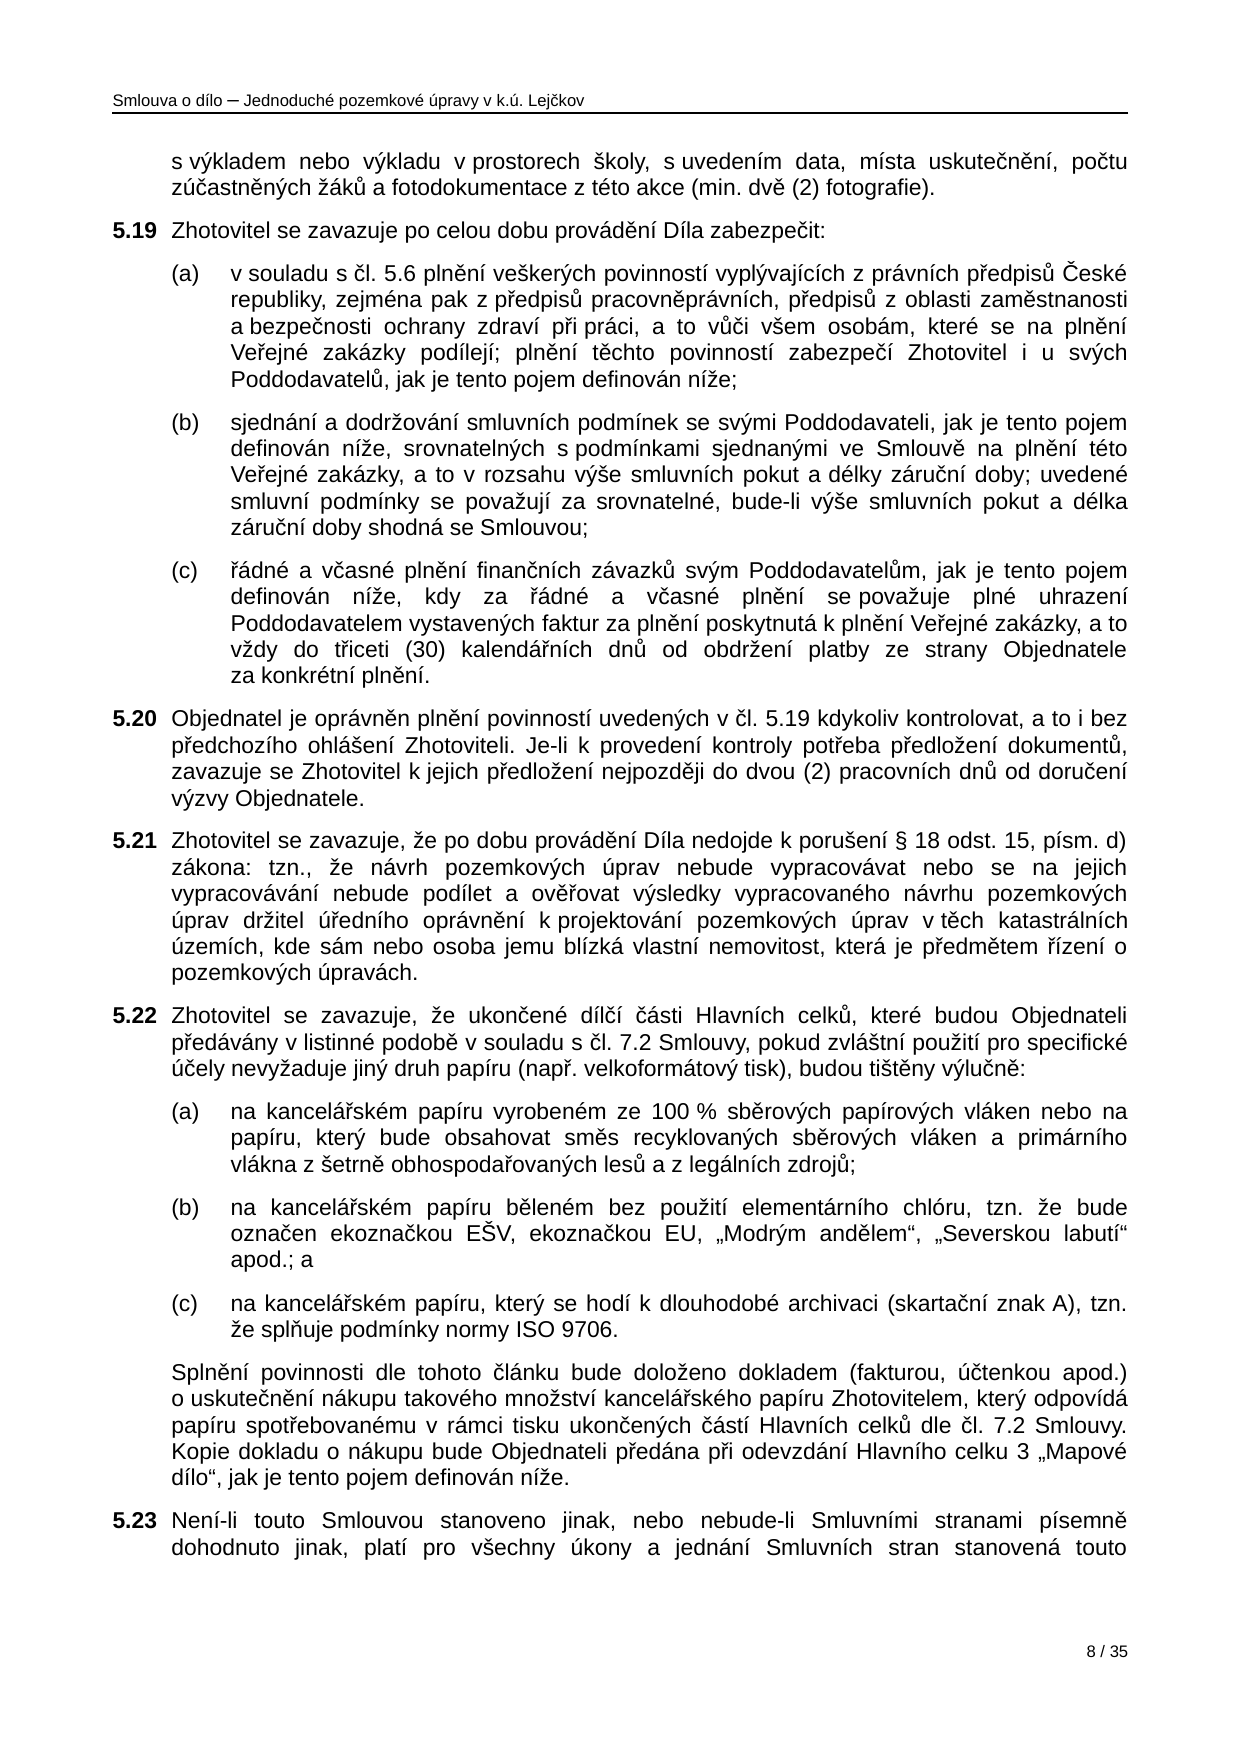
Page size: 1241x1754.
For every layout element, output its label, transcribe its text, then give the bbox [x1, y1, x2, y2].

list na kancelářském papíru, který se hodí k dlouhodobé archivaci (skartační znak A), tzn. že splňuje podmínky normy ISO 9706. [171, 1289, 1128, 1342]
list na kancelářském papíru vyrobeném ze 100 % sběrových papírových vláken nebo na papíru, který bude obsahovat směs recyklovaných sběrových vláken a primárního vlákna z šetrně obhospodařovaných lesů a z legálních zdrojů; [171, 1098, 1128, 1177]
list Splnění povinnosti dle tohoto článku bude doloženo dokladem (fakturou, účtenkou apod.) o uskutečnění nákupu takového množství kancelářského papíru Zhotovitelem, který odpovídá papíru spotřebovanému v rámci tisku ukončených částí Hlavních celků dle čl. 7.2 Smlouvy. Kopie dokladu o nákupu bude Objednateli předána při odevzdání Hlavního celku 3 „Mapové dílo“, jak je tento pojem definován níže. [171, 1359, 1128, 1491]
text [112, 1507, 1128, 1560]
text Zhotovitel se zavazuje, že ukončené dílčí části Hlavních celků, které budou Objednateli předávány v listinné podobě v souladu s čl. 7.2 Smlouvy, pokud zvláštní použití pro specifické účely nevyžaduje jiný druh papíru (např. velkoformátový tisk), budou tištěny výlučně: [112, 1002, 1128, 1081]
text Zhotovitel se zavazuje po celou dobu provádění Díla zabezpečit: [112, 217, 1128, 243]
list sjednání a dodržování smluvních podmínek se svými Poddodavateli, jak je tento pojem definován níže, srovnatelných s podmínkami sjednanými ve Smlouvě na plnění této Veřejné zakázky, a to v rozsahu výše smluvních pokut a délky záruční doby; uvedené smluvní podmínky se považují za srovnatelné, bude-li výše smluvních pokut a délka záruční doby shodná se Smlouvou; [171, 408, 1128, 540]
list na kancelářském papíru běleném bez použití elementárního chlóru, tzn. že bude označen ekoznačkou EŠV, ekoznačkou EU, „Modrým andělem“, „Severskou labutí“ apod.; a [171, 1194, 1128, 1273]
list řádné a včasné plnění finančních závazků svým Poddodavatelům, jak je tento pojem definován níže, kdy za řádné a včasné plnění se považuje plné uhrazení Poddodavatelem vystavených faktur za plnění poskytnutá k plnění Veřejné zakázky, a to vždy do třiceti (30) kalendářních dnů od obdržení platby ze strany Objednatele za konkrétní plnění. [171, 557, 1128, 689]
text Objednatel je oprávněn plnění povinností uvedených v čl. 5.19 kdykoliv kontrolovat, a to i bez předchozího ohlášení Zhotoviteli. Je-li k provedení kontroly potřeba předložení dokumentů, zavazuje se Zhotovitel k jejich předložení nejpozději do dvou (2) pracovních dnů od doručení výzvy Objednatele. [112, 705, 1128, 811]
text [112, 148, 1128, 200]
list v souladu s čl. 5.6 plnění veškerých povinností vyplývajících z právních předpisů České republiky, zejména pak z předpisů pracovněprávních, předpisů z oblasti zaměstnanosti a bezpečnosti ochrany zdraví při práci, a to vůči všem osobám, které se na plnění Veřejné zakázky podílejí; plnění těchto povinností zabezpečí Zhotovitel i u svých Poddodavatelů, jak je tento pojem definován níže; [171, 260, 1128, 392]
text Zhotovitel se zavazuje, že po dobu provádění Díla nedojde k porušení § 18 odst. 15, písm. d) zákona: tzn., že návrh pozemkových úprav nebude vypracovávat nebo se na jejich vypracovávání nebude podílet a ověřovat výsledky vypracovaného návrhu pozemkových úprav držitel úředního oprávnění k projektování pozemkových úprav v těch katastrálních územích, kde sám nebo osoba jemu blízká vlastní nemovitost, která je předmětem řízení o pozemkových úpravách. [112, 827, 1128, 986]
